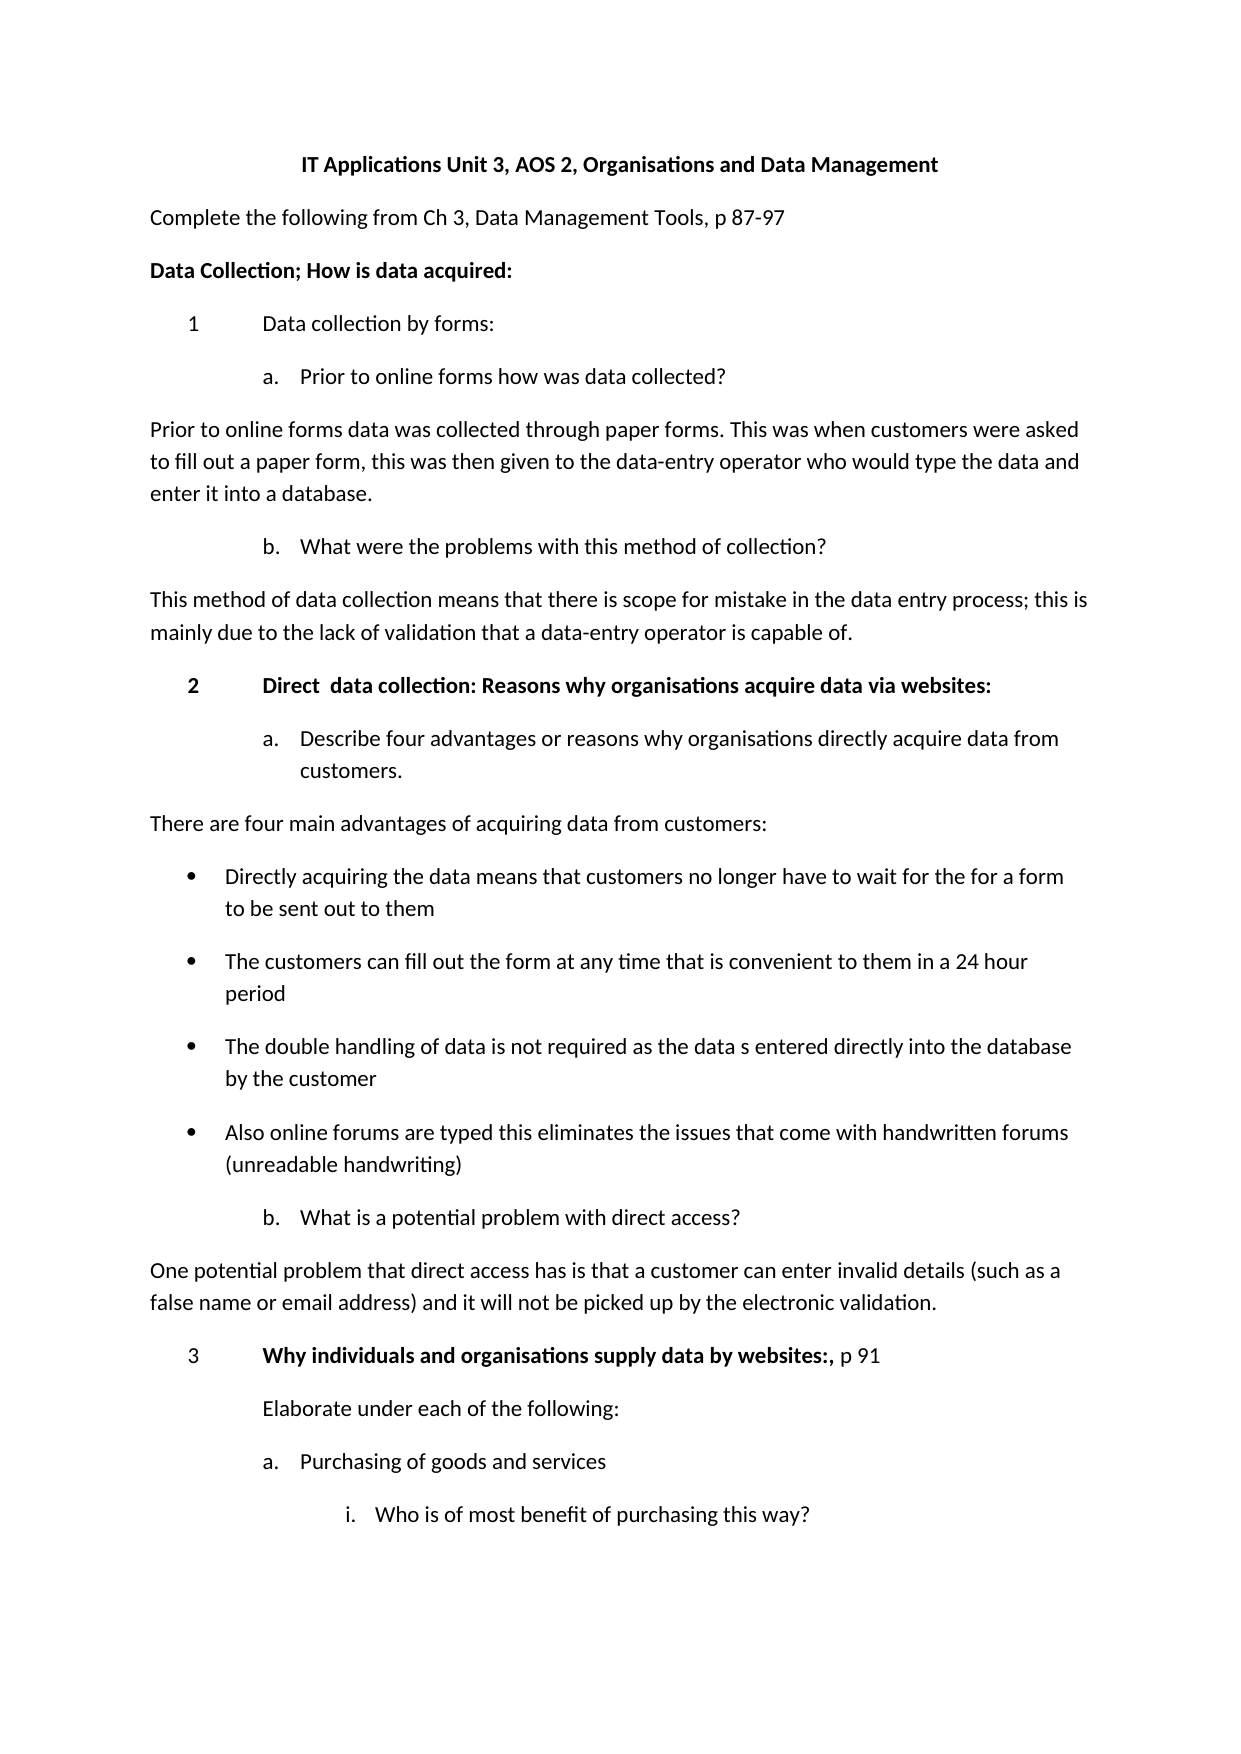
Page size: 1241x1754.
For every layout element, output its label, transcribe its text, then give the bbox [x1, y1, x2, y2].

list Prior to online forms how was data collected? [262, 362, 1090, 390]
text There are four main advantages of acquiring data from customers: [150, 809, 1090, 837]
text Prior to online forms data was collected through paper forms. This was when customers were asked to fill out a paper form, this was then given to the data-entry operator who would type the data and enter it into a database. [150, 415, 1090, 507]
list The customers can fill out the form at any time that is convenient to them in a 24 hour period [187, 947, 1090, 1007]
list Purchasing of goods and services [262, 1447, 1090, 1475]
list Why individuals and organisations supply data by websites:, p 91 [187, 1341, 1090, 1369]
list Direct data collection: Reasons why organisations acquire data via websites: [187, 671, 1090, 699]
list What were the problems with this method of collection? [262, 532, 1090, 561]
list What is a potential problem with direct access? [262, 1203, 1090, 1231]
list Directly acquiring the data means that customers no longer have to wait for the for a form to be sent out to them [187, 862, 1090, 922]
text Elaborate under each of the following: [262, 1394, 1090, 1422]
list Who is of most benefit of purchasing this way? [356, 1500, 1090, 1528]
list The double handling of data is not required as the data s entered directly into the database by the customer [187, 1032, 1090, 1093]
text IT Applications Unit 3, AOS 2, Organisations and Data Management [150, 150, 1090, 178]
list Describe four advantages or reasons why organisations directly acquire data from customers. [262, 724, 1090, 784]
text Data Collection; How is data acquired: [150, 256, 1090, 284]
text Complete the following from Ch 3, Data Management Tools, p 87-97 [150, 203, 1090, 231]
list Data collection by forms: [187, 309, 1090, 337]
text This method of data collection means that there is scope for mistake in the data entry process; this is mainly due to the lack of validation that a data-entry operator is capable of. [150, 586, 1090, 646]
text One potential problem that direct access has is that a customer can enter invalid details (such as a false name or email address) and it will not be picked up by the electronic validation. [150, 1256, 1090, 1316]
list Also online forums are typed this eliminates the issues that come with handwritten forums (unreadable handwriting) [187, 1118, 1090, 1178]
